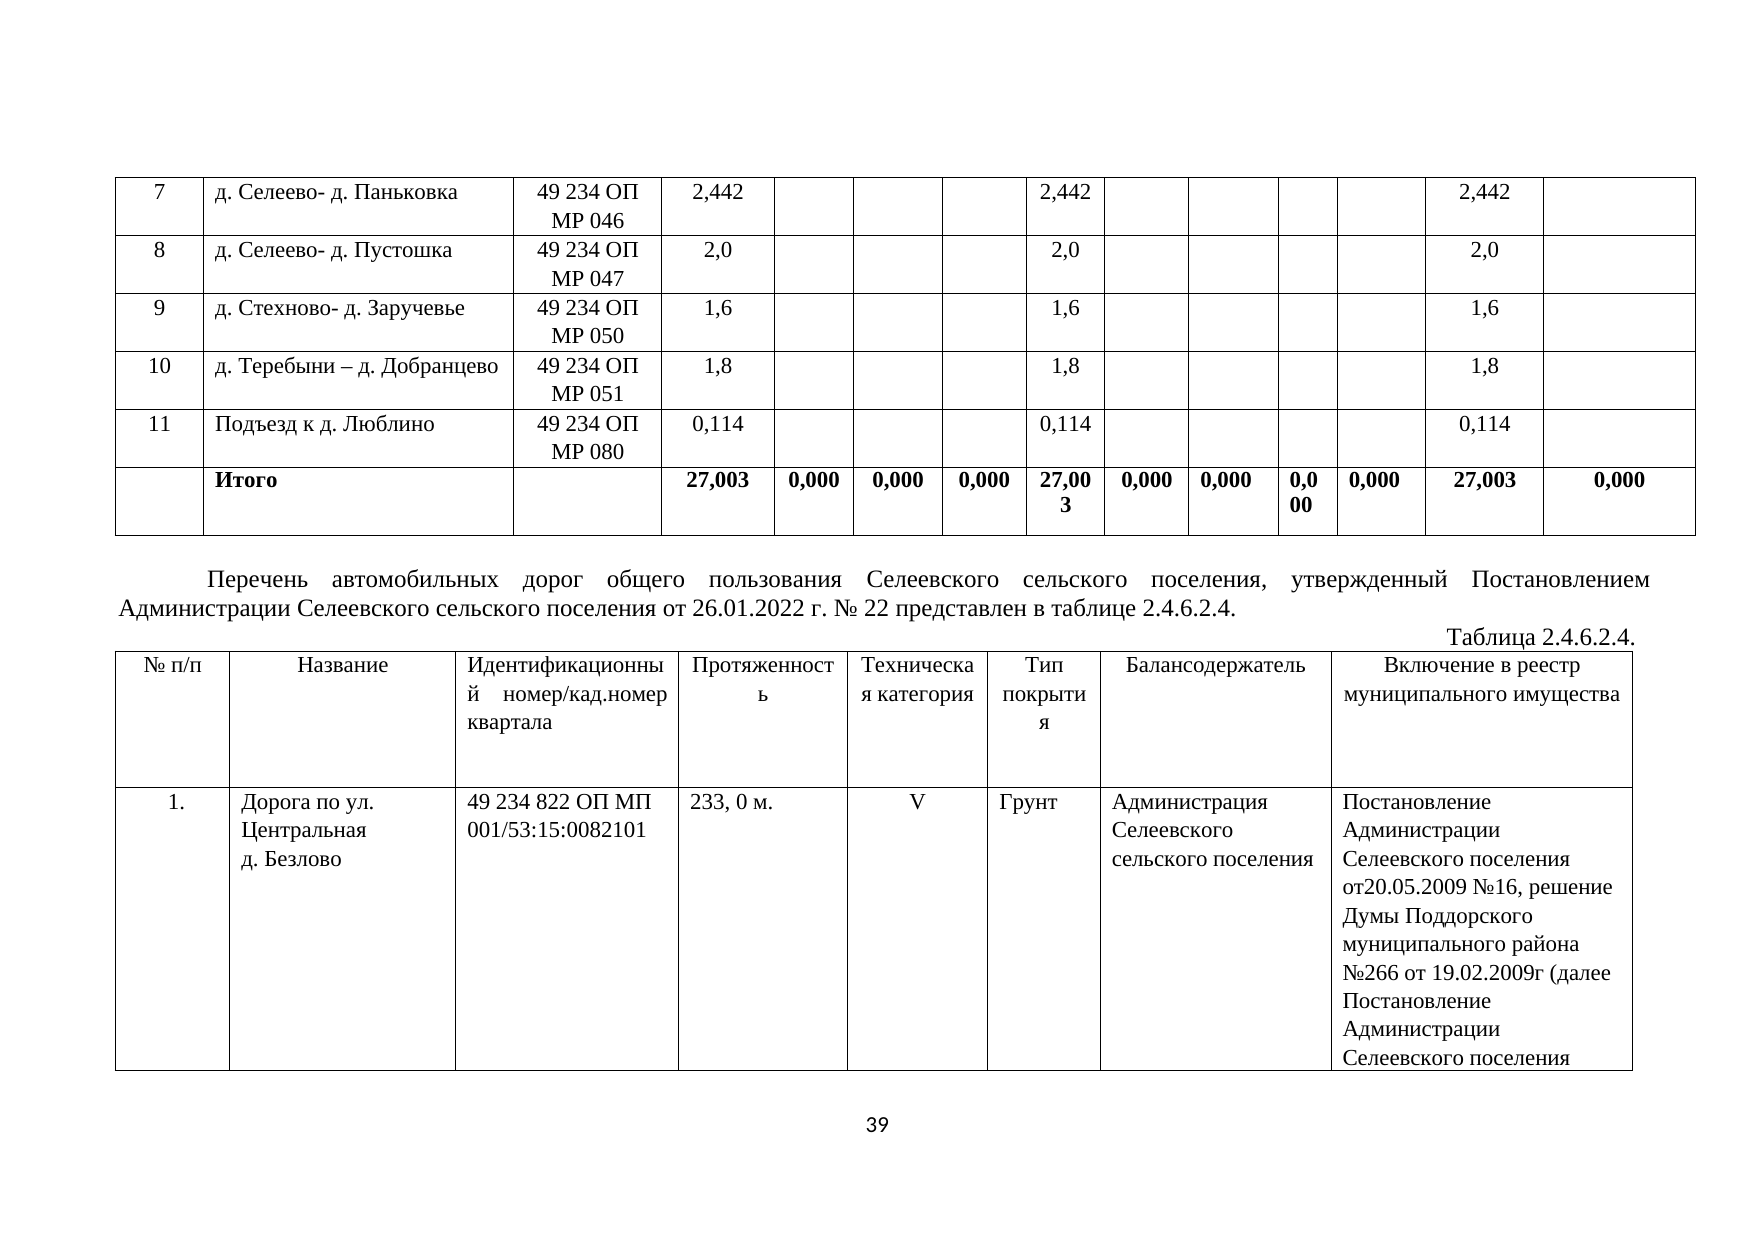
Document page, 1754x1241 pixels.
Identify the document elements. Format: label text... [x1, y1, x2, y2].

table_cell [1189, 178, 1278, 235]
table_cell [854, 410, 942, 467]
table_cell [116, 788, 229, 1070]
table_cell 27,003 [1426, 468, 1543, 534]
table_cell [1189, 352, 1278, 409]
table_header Тип покрытия [988, 652, 1100, 787]
table_cell 1,6 [1027, 294, 1104, 351]
table_cell д. Селеево- д. Пустошка [204, 236, 513, 293]
table_cell [1338, 236, 1425, 293]
table_cell 2,442 [1027, 178, 1104, 235]
table_cell 0,000 [1105, 468, 1188, 534]
table_cell [1338, 410, 1425, 467]
table_cell [1544, 410, 1695, 467]
table_cell д. Теребыни – д. Добранцево [204, 352, 513, 409]
table_cell [1544, 352, 1695, 409]
table_cell 27,003 [1027, 468, 1104, 534]
table_cell д. Селеево- д. Паньковка [204, 178, 513, 235]
table_cell 1,8 [662, 352, 774, 409]
table_cell 1,8 [1027, 352, 1104, 409]
table_cell [1279, 352, 1337, 409]
table_cell 0,000 [943, 468, 1026, 534]
table_cell Грунт [988, 788, 1100, 1070]
table_header Протяженность [679, 652, 847, 787]
table_cell [1544, 178, 1695, 235]
table_cell [1105, 178, 1188, 235]
table_cell 0,000 [775, 468, 853, 534]
table_cell [775, 178, 853, 235]
table_header Техническая категория [848, 652, 987, 787]
table_cell [943, 236, 1026, 293]
table_cell 0,000 [1189, 468, 1278, 534]
table_cell [1279, 178, 1337, 235]
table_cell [456, 788, 678, 1070]
table_header Балансодержатель [1101, 652, 1331, 787]
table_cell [1101, 788, 1331, 1070]
table_cell [1279, 294, 1337, 351]
table_cell 49 234 ОП МР 080 [514, 410, 661, 467]
table_cell 1,6 [1426, 294, 1543, 351]
table_cell [943, 178, 1026, 235]
table_cell 9 [116, 294, 203, 351]
table_cell 0,114 [662, 410, 774, 467]
table_cell 49 234 ОП МР 051 [514, 352, 661, 409]
table_cell 2,0 [1027, 236, 1104, 293]
table_cell 233, 0 м. [679, 788, 847, 1070]
table_cell [1105, 236, 1188, 293]
table_cell 2,0 [1426, 236, 1543, 293]
table_cell [943, 410, 1026, 467]
table_cell [775, 352, 853, 409]
table_cell 27,003 [662, 468, 774, 534]
table_cell [1279, 410, 1337, 467]
table_cell [854, 294, 942, 351]
table_cell [1544, 294, 1695, 351]
table_cell [1338, 352, 1425, 409]
table_cell [1189, 294, 1278, 351]
table_header Включение в реестр муниципального имущества [1332, 652, 1632, 787]
table_cell 0,114 [1426, 410, 1543, 467]
table_cell [1105, 352, 1188, 409]
table_cell 0,114 [1027, 410, 1104, 467]
table_cell [775, 410, 853, 467]
table_cell Подъезд к д. Люблино [204, 410, 513, 467]
table_cell [854, 236, 942, 293]
table_header № п/п [116, 652, 229, 787]
text Таблица 2.4.6.2.4. [59, 622, 1636, 651]
table_cell 0,000 [1338, 468, 1425, 534]
table_cell [854, 352, 942, 409]
table_cell 0,000 [1279, 468, 1337, 534]
table_cell 0,000 [854, 468, 942, 534]
table_cell V [848, 788, 987, 1070]
table_cell 2,442 [1426, 178, 1543, 235]
table_cell [1105, 410, 1188, 467]
table_cell [854, 178, 942, 235]
table_cell [1105, 294, 1188, 351]
table_cell 2,442 [662, 178, 774, 235]
table_cell 49 234 ОП МР 047 [514, 236, 661, 293]
table_cell [1544, 236, 1695, 293]
table_cell 2,0 [662, 236, 774, 293]
table_cell [116, 468, 203, 534]
table_cell 1,8 [1426, 352, 1543, 409]
table_cell [943, 352, 1026, 409]
table_header Название [230, 652, 455, 787]
table_cell [1189, 410, 1278, 467]
table_header Идентификационный номер/кад.номер квартала [456, 652, 678, 787]
table_cell [1338, 294, 1425, 351]
table_cell 8 [116, 236, 203, 293]
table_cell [1332, 788, 1632, 1070]
text Перечень автомобильных дорог общего пользования Селеевского сельского поселения, утвержденный Постановлением Администрации Селеевского сельского поселения от 26.01.2022 г. № 22 представлен в таблице 2.4.6.2.4. [118, 564, 1651, 622]
table_cell 49 234 ОП МР 050 [514, 294, 661, 351]
table_cell [1279, 236, 1337, 293]
table_cell [1189, 236, 1278, 293]
table_cell 0,000 [1544, 468, 1695, 534]
table_cell 49 234 ОП МР 046 [514, 178, 661, 235]
table_cell [775, 294, 853, 351]
table_cell [1338, 178, 1425, 235]
table_cell Итого [204, 468, 513, 534]
table_cell д. Стехново- д. Заручевье [204, 294, 513, 351]
table_cell [775, 236, 853, 293]
table_cell 11 [116, 410, 203, 467]
table_cell [943, 294, 1026, 351]
table_cell [514, 468, 661, 534]
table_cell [230, 788, 455, 1070]
table_cell 7 [116, 178, 203, 235]
table_cell 1,6 [662, 294, 774, 351]
table_cell 10 [116, 352, 203, 409]
